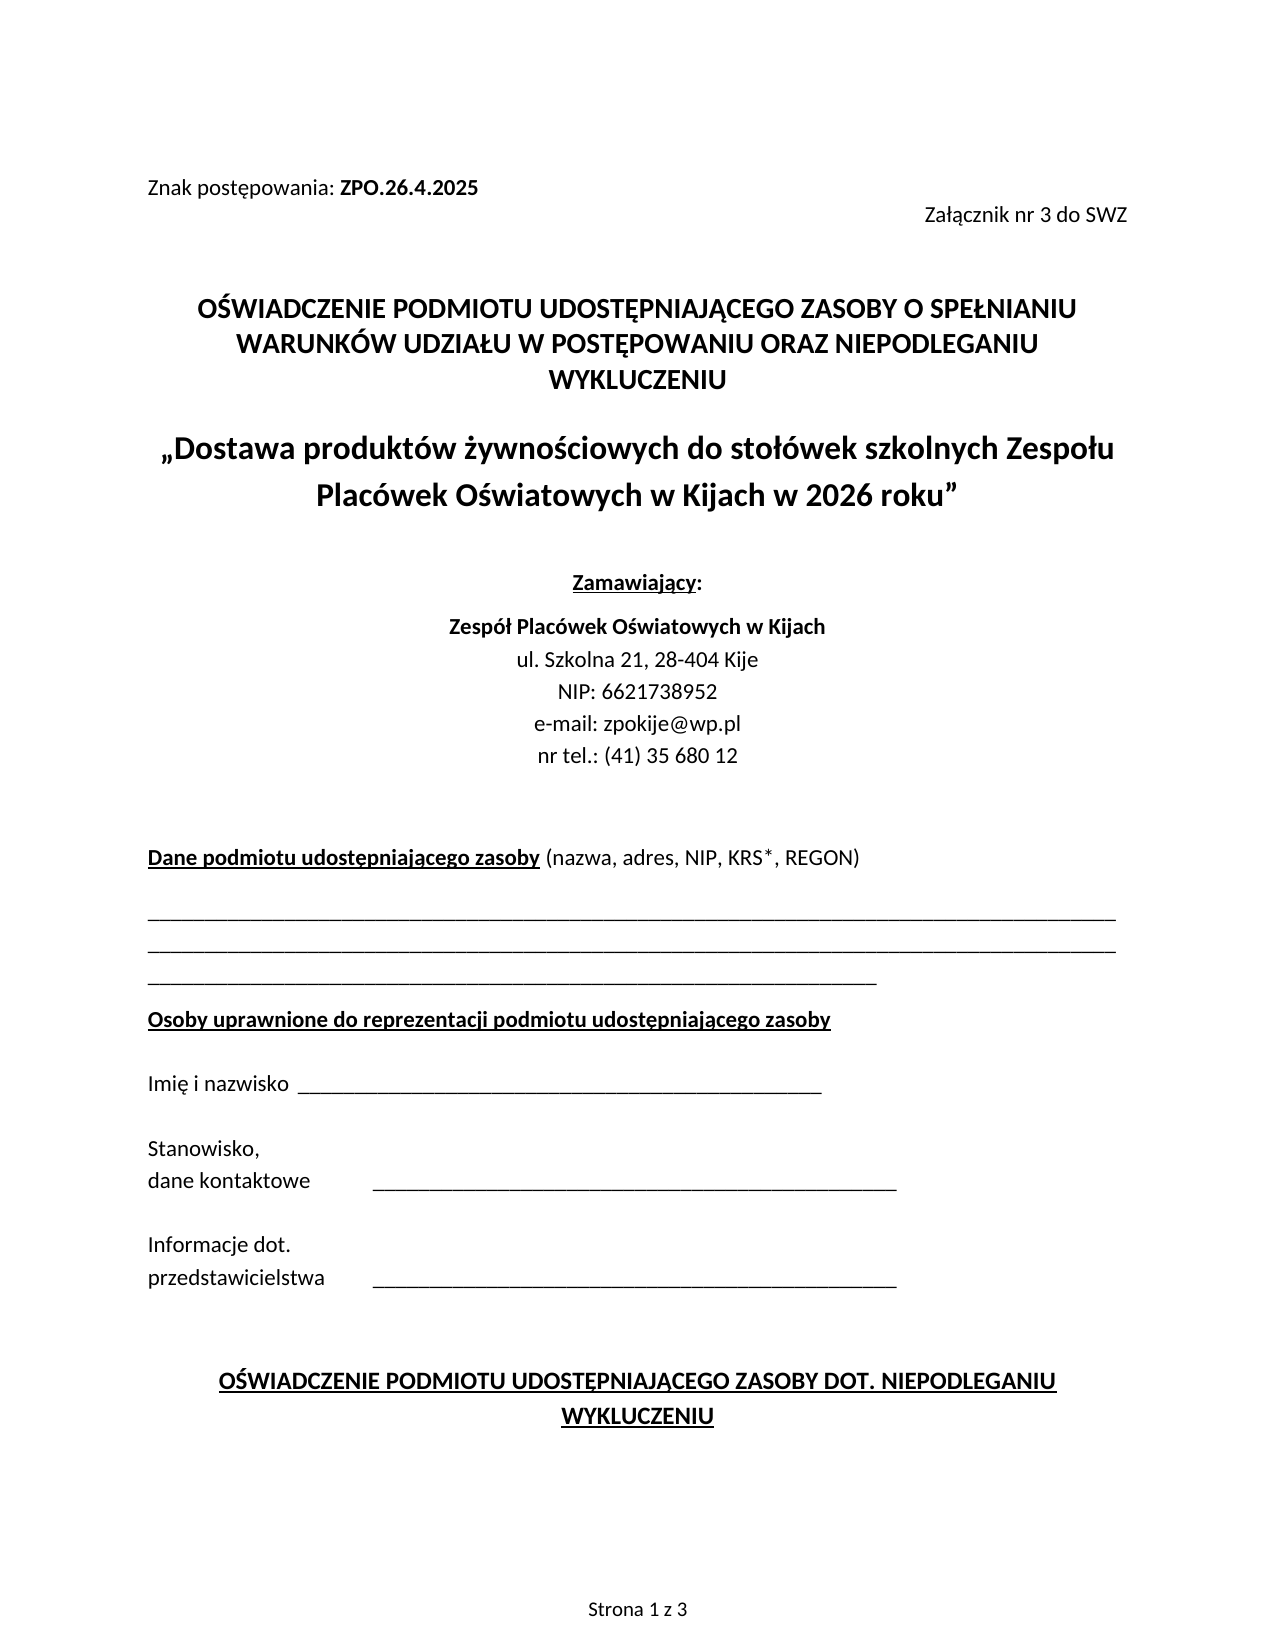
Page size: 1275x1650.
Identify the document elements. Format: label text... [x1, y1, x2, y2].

text Dane podmiotu udostępniającego zasoby (nazwa, adres, NIP, KRS*, REGON) [148, 843, 1127, 871]
text OŚWIADCZENIE PODMIOTU UDOSTĘPNIAJĄCEGO ZASOBY DOT. NIEPODLEGANIU WYKLUCZENIU [148, 1365, 1127, 1430]
text przedstawicielstwa ______________________________________________ [148, 1263, 1127, 1291]
text Stanowisko, [148, 1134, 1127, 1162]
text ul. Szkolna 21, 28-404 Kije [148, 645, 1127, 673]
text Załącznik nr 3 do SWZ [148, 201, 1127, 229]
text OŚWIADCZENIE PODMIOTU UDOSTĘPNIAJĄCEGO ZASOBY O SPEŁNIANIU WARUNKÓW UDZIAŁU W POSTĘPOWANIU ORAZ NIEPODLEGANIU WYKLUCZENIU [148, 290, 1127, 397]
text __________________________________________________________________________________________________________________________________________________________________________________________________________________________________________ [148, 896, 1127, 988]
text e-mail: zpokije@wp.pl [148, 709, 1127, 737]
text „Dostawa produktów żywnościowych do stołówek szkolnych Zespołu Placówek Oświatowych w Kijach w 2026 roku” [148, 427, 1127, 514]
text Znak postępowania: ZPO.26.4.2025 [148, 173, 1127, 201]
text Osoby uprawnione do reprezentacji podmiotu udostępniającego zasoby [148, 1005, 1127, 1033]
text nr tel.: (41) 35 680 12 [148, 741, 1127, 769]
text Zamawiający: [148, 568, 1127, 596]
text NIP: 6621738952 [148, 677, 1127, 705]
text Imię i nazwisko ______________________________________________ [148, 1069, 1127, 1098]
text dane kontaktowe ______________________________________________ [148, 1166, 1127, 1194]
text Zespół Placówek Oświatowych w Kijach [148, 612, 1127, 641]
text Informacje dot. [148, 1231, 1127, 1258]
